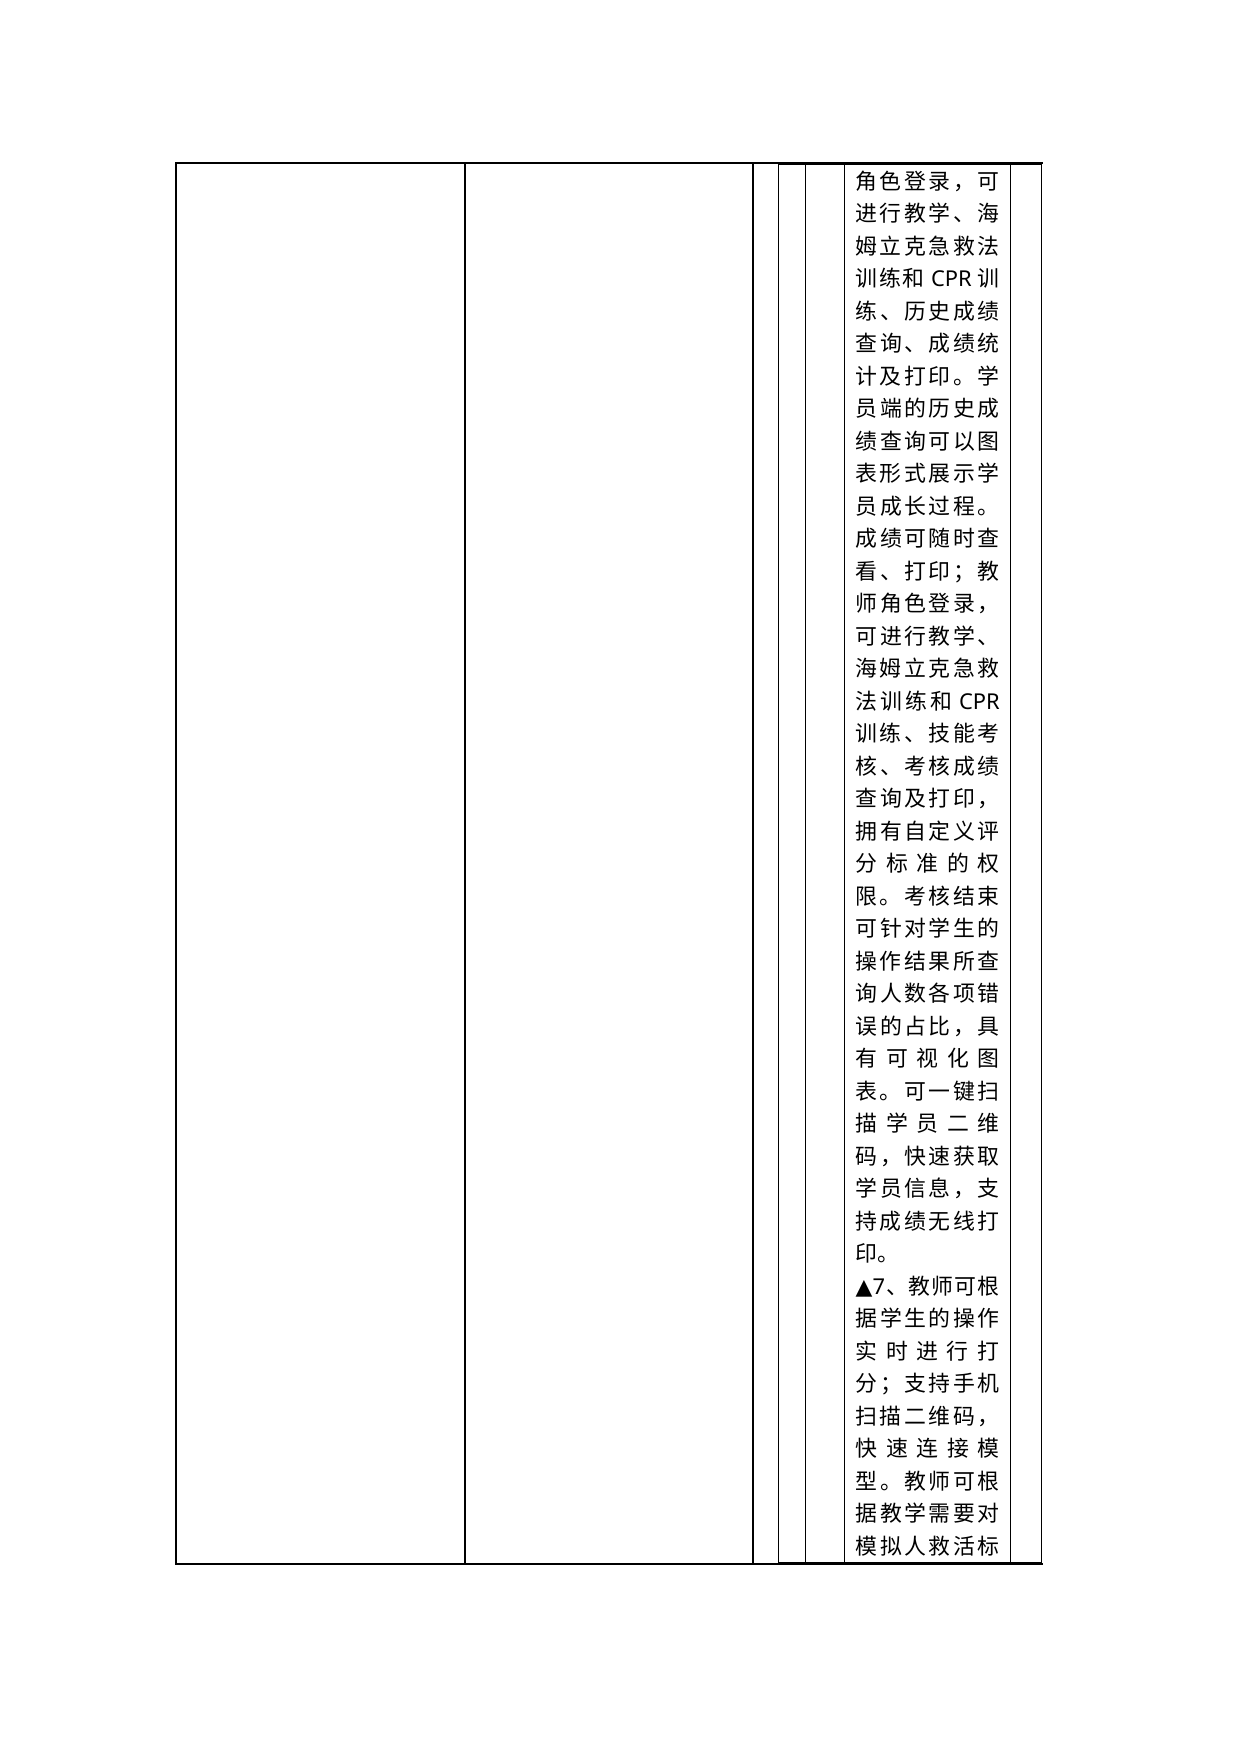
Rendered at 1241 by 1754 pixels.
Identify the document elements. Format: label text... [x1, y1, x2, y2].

table_cell [845, 165, 1010, 1562]
table_cell [754, 164, 778, 1563]
table_cell 2 [177, 164, 464, 1563]
table_cell [806, 165, 844, 1562]
table_cell [1011, 165, 1041, 1562]
table_cell [466, 164, 752, 1563]
table_cell [779, 165, 805, 1562]
